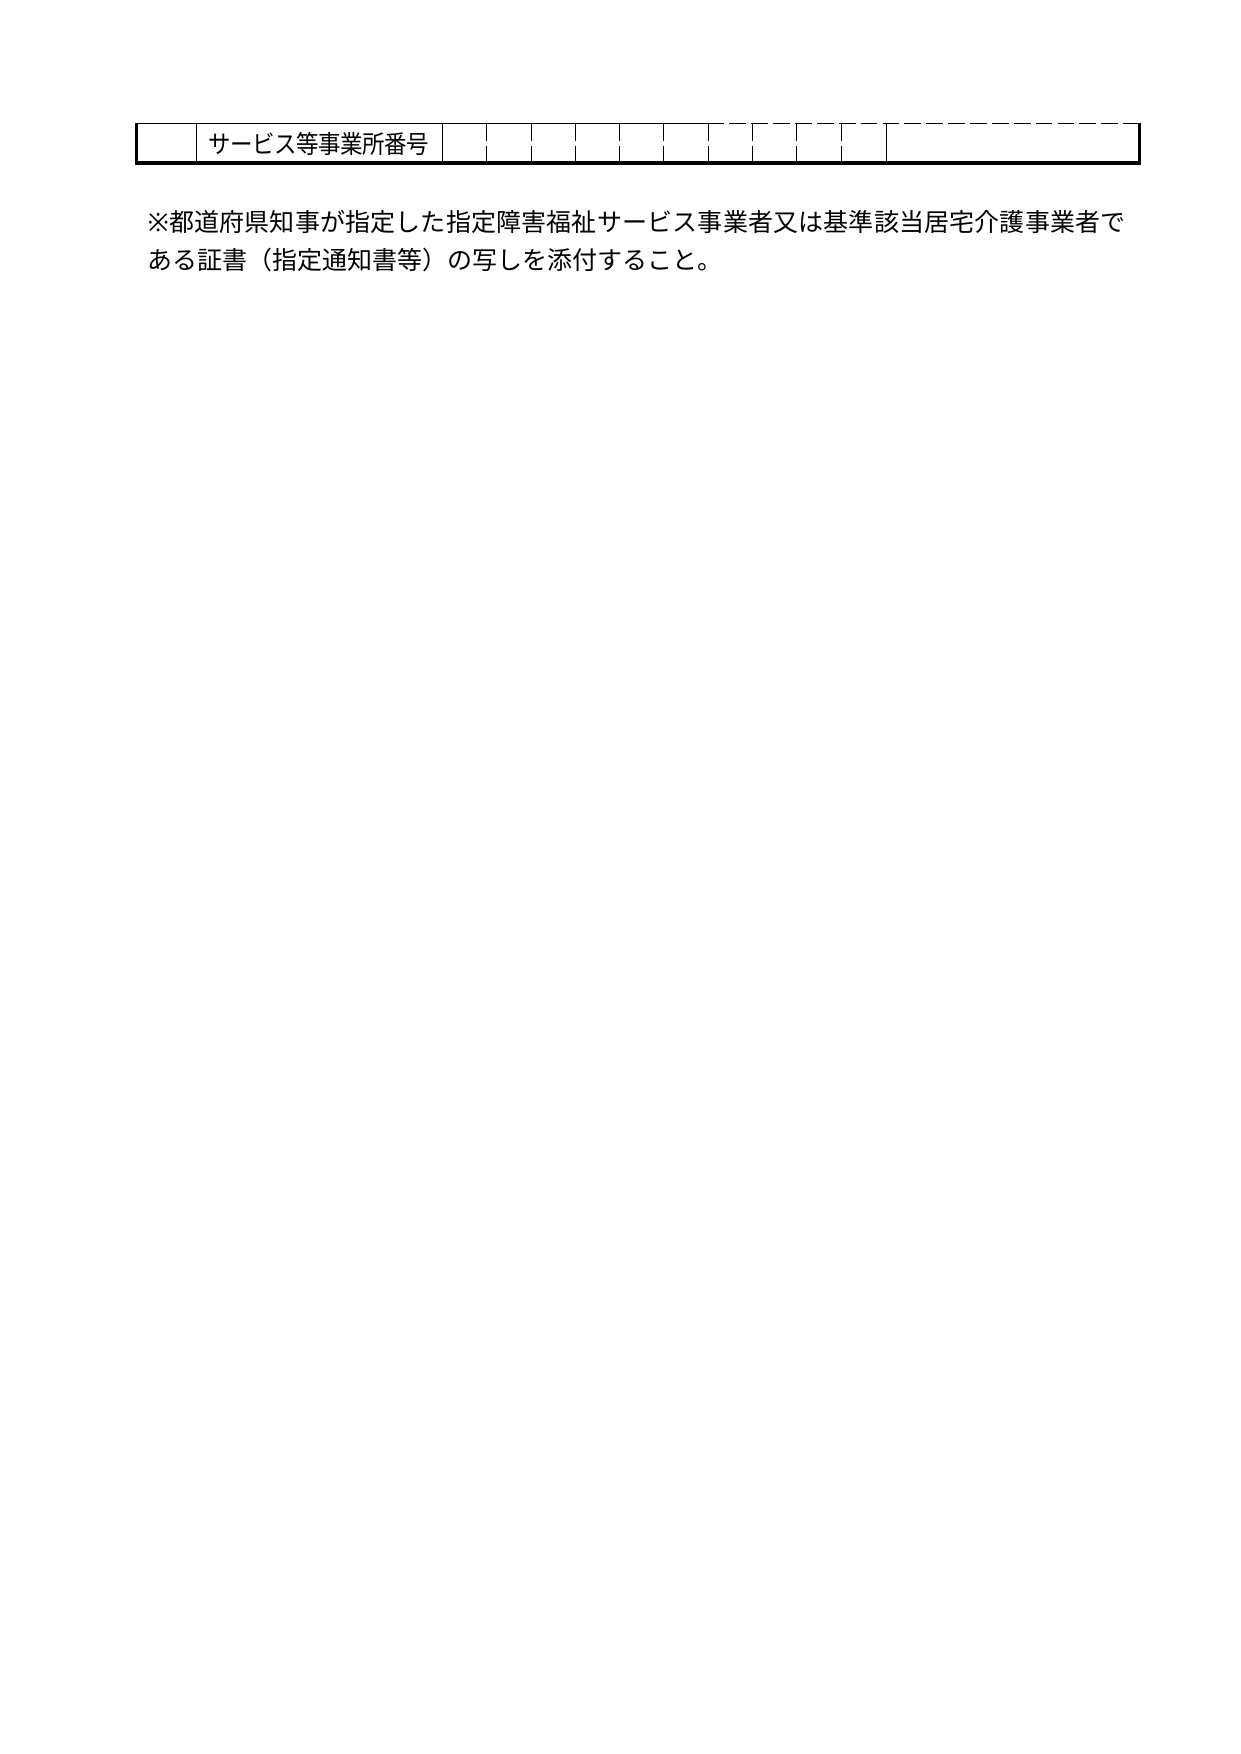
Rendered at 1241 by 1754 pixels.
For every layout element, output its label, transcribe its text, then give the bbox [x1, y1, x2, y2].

table_cell [887, 123, 1138, 161]
table_cell [443, 124, 487, 161]
table_cell [197, 124, 442, 161]
text ※都道府県知事が指定した指定障害福祉サービス事業者又は基準該当居宅介護事業者である証書（指定通知書等）の写しを添付すること。 [148, 202, 1128, 277]
table_cell [620, 124, 664, 161]
table_cell [664, 124, 708, 161]
table_cell [753, 123, 797, 161]
table_cell [531, 124, 575, 161]
table_cell [708, 123, 752, 161]
table_cell [797, 123, 842, 161]
table_cell [487, 124, 531, 161]
table_cell [575, 124, 619, 161]
table_cell [842, 123, 886, 161]
